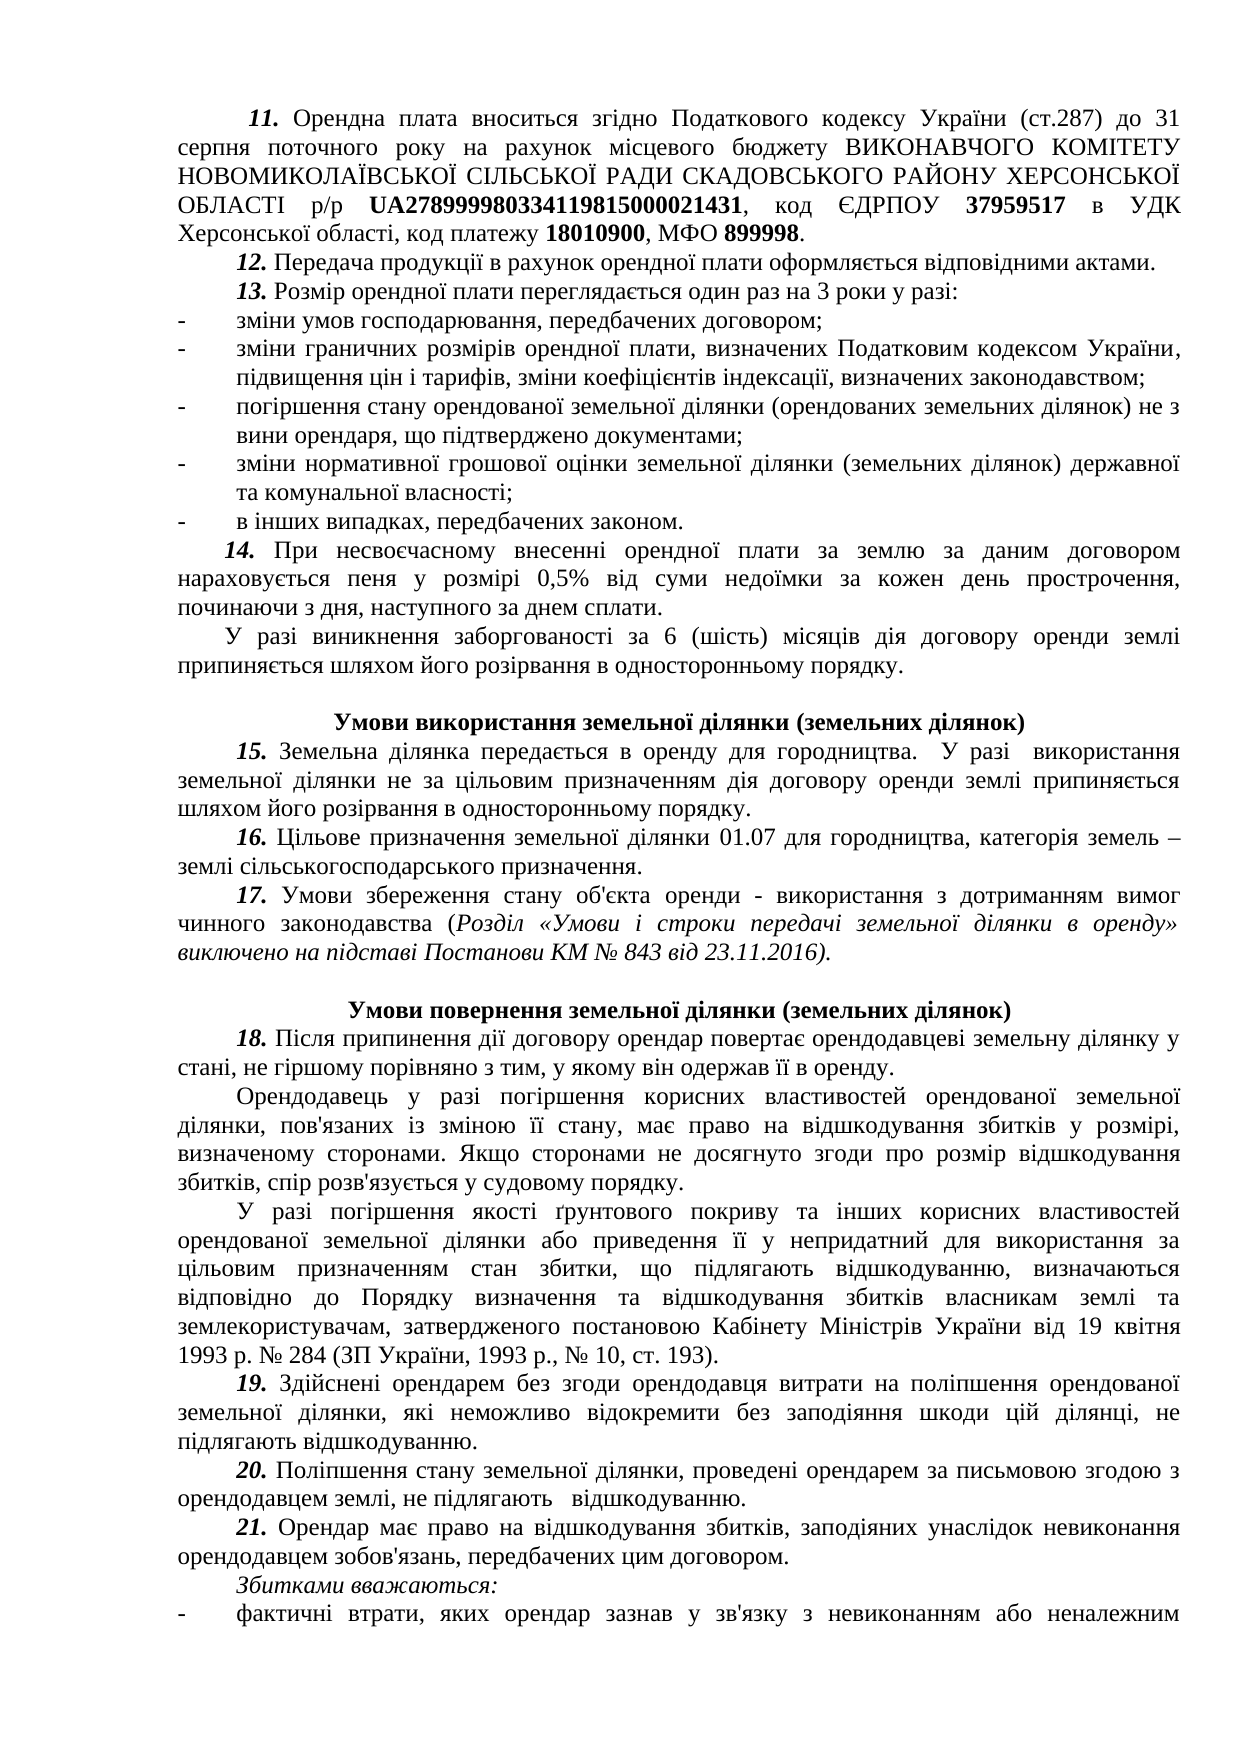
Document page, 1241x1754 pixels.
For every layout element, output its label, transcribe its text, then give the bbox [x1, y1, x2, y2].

text Умови використання земельної ділянки (земельних ділянок) [177, 707, 1181, 736]
text 20. Поліпшення стану земельної ділянки, проведені орендарем за письмовою згодою з орендодавцем землі, не підлягають відшкодуванню. [177, 1455, 1181, 1512]
text У разі погіршення якості ґрунтового покриву та інших корисних властивостей орендованої земельної ділянки або приведення її у непридатний для використання за цільовим призначенням стан збитки, що підлягають відшкодуванню, визначаються відповідно до Порядку визначення та відшкодування збитків власникам землі та землекористувачам, затвердженого постановою Кабінету Міністрів України від 19 квітня 1993 р. № 284 (ЗП України, 1993 р., № 10, ст. 193). [177, 1196, 1181, 1368]
text 12. Передача продукції в рахунок орендної плати оформляється відповідними актами. [177, 247, 1181, 276]
text Збитками вважаються: [177, 1570, 1181, 1598]
text 19. Здійснені орендарем без згоди орендодавця витрати на поліпшення орендованої земельної ділянки, які неможливо відокремити без заподіяння шкоди цій ділянці, не підлягають відшкодуванню. [177, 1368, 1181, 1455]
text У разі виникнення заборгованості за 6 (шість) місяців дія договору оренди землі припиняється шляхом його розірвання в односторонньому порядку. [177, 621, 1181, 678]
list в інших випадках, передбачених законом. [177, 506, 1181, 535]
list зміни граничних розмірів орендної плати, визначених Податковим кодексом України, підвищення цін і тарифів, зміни коефіцієнтів індексації, визначених законодавством; [177, 333, 1181, 391]
list зміни умов господарювання, передбачених договором; [177, 305, 1181, 333]
text 21. Орендар має право на відшкодування збитків, заподіяних унаслідок невиконання орендодавцем зобов'язань, передбачених цим договором. [177, 1512, 1181, 1570]
text Орендодавець у разі погіршення корисних властивостей орендованої земельної ділянки, пов'язаних із зміною її стану, має право на відшкодування збитків у розмірі, визначеному сторонами. Якщо сторонами не досягнуто згоди про розмір відшкодування збитків, спір розв'язується у судовому порядку. [177, 1081, 1181, 1196]
text Умови повернення земельної ділянки (земельних ділянок) [177, 995, 1181, 1023]
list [177, 1598, 1181, 1627]
list зміни нормативної грошової оцінки земельної ділянки (земельних ділянок) державної та комунальної власності; [177, 448, 1181, 506]
text 17. Умови збереження стану об'єкта оренди - використання з дотриманням вимог чинного законодавства (Розділ «Умови і строки передачі земельної ділянки в оренду» виключено на підставі Постанови КМ № 843 від 23.11.2016). [177, 880, 1181, 966]
text 11. Орендна плата вноситься згідно Податкового кодексу України (ст.287) до 31 серпня поточного року на рахунок місцевого бюджету ВИКОНАВЧОГО КОМІТЕТУ НОВОМИКОЛАЇВСЬКОЇ СІЛЬСЬКОЇ РАДИ СКАДОВСЬКОГО РАЙОНУ ХЕРСОНСЬКОЇ ОБЛАСТІ р/р UA278999980334119815000021431, код ЄДРПОУ 37959517 в УДК Херсонської області, код платежу 18010900, МФО 899998. [177, 103, 1181, 247]
text 18. Після припинення дії договору орендар повертає орендодавцеві земельну ділянку у стані, не гіршому порівняно з тим, у якому він одержав її в оренду. [177, 1023, 1181, 1081]
text 15. Земельна ділянка передається в оренду для городництва. У разі використання земельної ділянки не за цільовим призначенням дія договору оренди землі припиняється шляхом його розірвання в односторонньому порядку. [177, 736, 1181, 822]
text 16. Цільове призначення земельної ділянки 01.07 для городництва, категорія земель – землі сільськогосподарського призначення. [177, 822, 1181, 880]
list погіршення стану орендованої земельної ділянки (орендованих земельних ділянок) не з вини орендаря, що підтверджено документами; [177, 391, 1181, 448]
text 14. При несвоєчасному внесенні орендної плати за землю за даним договором нараховується пеня у розмірі 0,5% від суми недоїмки за кожен день прострочення, починаючи з дня, наступного за днем сплати. [177, 535, 1181, 621]
text 13. Розмір орендної плати переглядається один раз на 3 роки у разі: [177, 276, 1181, 305]
